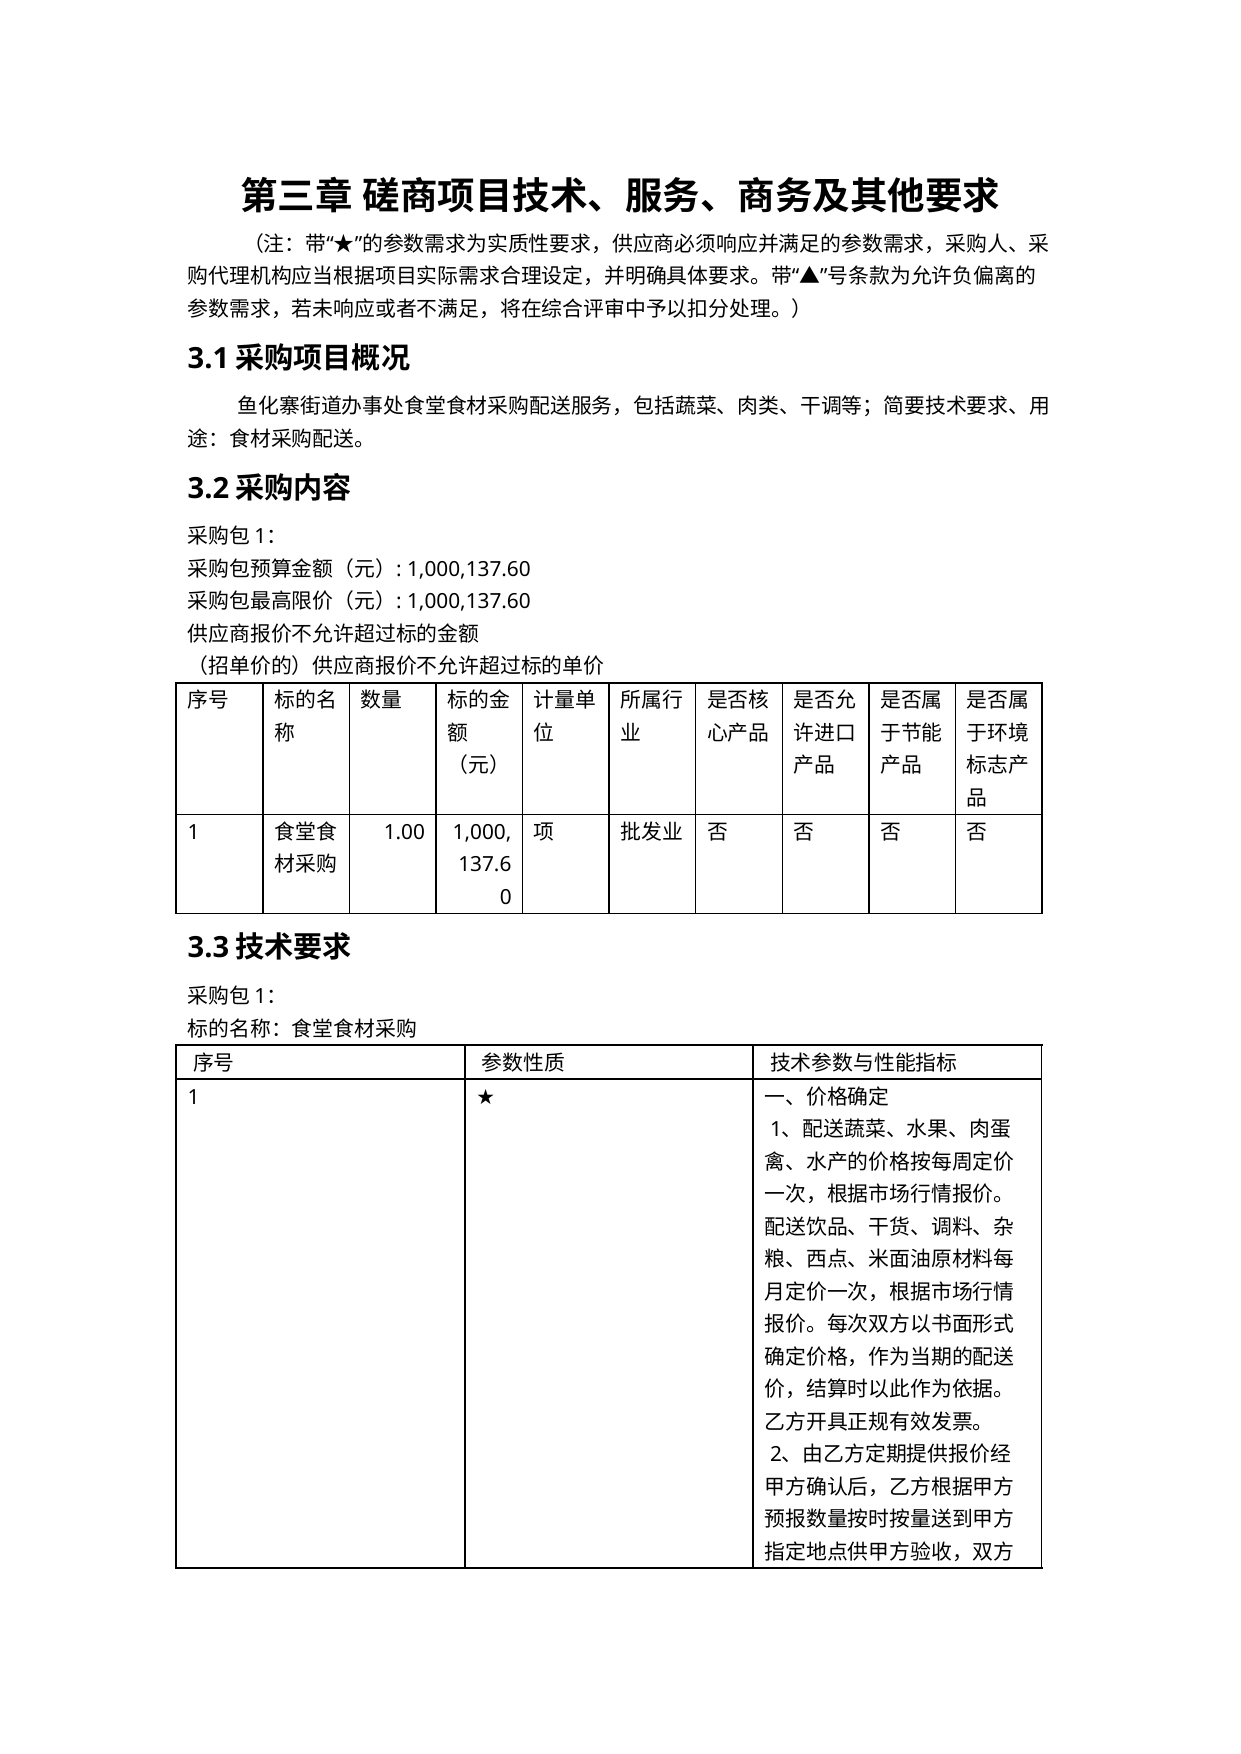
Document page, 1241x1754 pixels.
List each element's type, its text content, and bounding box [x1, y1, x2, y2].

table_header 数量 [350, 684, 435, 813]
table_header 标的名称 [264, 684, 349, 813]
table_cell ★ [466, 1080, 752, 1567]
table_cell 食堂食材采购 [264, 815, 349, 913]
table_header 是否允许进口产品 [783, 684, 868, 813]
table_header 序号 [177, 1046, 464, 1078]
table_cell 批发业 [610, 815, 695, 913]
table_cell 1.00 [350, 815, 435, 913]
text 采购包1： [187, 979, 1053, 1012]
table_header 参数性质 [466, 1046, 752, 1078]
table_header 所属行业 [610, 684, 695, 813]
table_header 是否属于环境标志产品 [956, 684, 1041, 813]
table_header 计量单位 [523, 684, 608, 813]
text 3.3技术要求 [187, 914, 1053, 979]
table_cell 否 [956, 815, 1041, 913]
table_cell 1 [177, 815, 262, 913]
table_header 标的金额 （元） [437, 684, 522, 813]
text 鱼化寨街道办事处食堂食材采购配送服务，包括蔬菜、肉类、干调等；简要技术要求、用途：食材采购配送。 [187, 389, 1053, 454]
table_header 是否核心产品 [696, 684, 782, 813]
text 3.1采购项目概况 [187, 324, 1053, 389]
text 供应商报价不允许超过标的金额 [187, 617, 1053, 649]
table_cell 否 [696, 815, 782, 913]
table_cell 否 [783, 815, 868, 913]
table_header 是否属于节能产品 [870, 684, 955, 813]
table_header 序号 [177, 684, 262, 813]
text 采购包1： [187, 519, 1053, 552]
table_cell 1,000,137.60 [437, 815, 522, 913]
table_cell 1 [177, 1080, 464, 1567]
table_cell 否 [870, 815, 955, 913]
text （注：带“★”的参数需求为实质性要求，供应商必须响应并满足的参数需求，采购人、采购代理机构应当根据项目实际需求合理设定，并明确具体要求。带“▲”号条款为允许负偏离的参数需求，若未响应或者不满足，将在综合评审中予以扣分处理。） [187, 227, 1053, 324]
text 采购包预算金额（元）: 1,000,137.60 [187, 552, 1053, 584]
text 采购包最高限价（元）: 1,000,137.60 [187, 584, 1053, 617]
table_cell 项 [523, 815, 608, 913]
text 标的名称：食堂食材采购 [187, 1012, 1053, 1044]
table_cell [754, 1080, 1041, 1567]
text 第三章 磋商项目技术、服务、商务及其他要求 [187, 162, 1053, 227]
text （招单价的）供应商报价不允许超过标的单价 [187, 649, 1053, 682]
table_header 技术参数与性能指标 [754, 1046, 1041, 1078]
text 3.2采购内容 [187, 454, 1053, 519]
